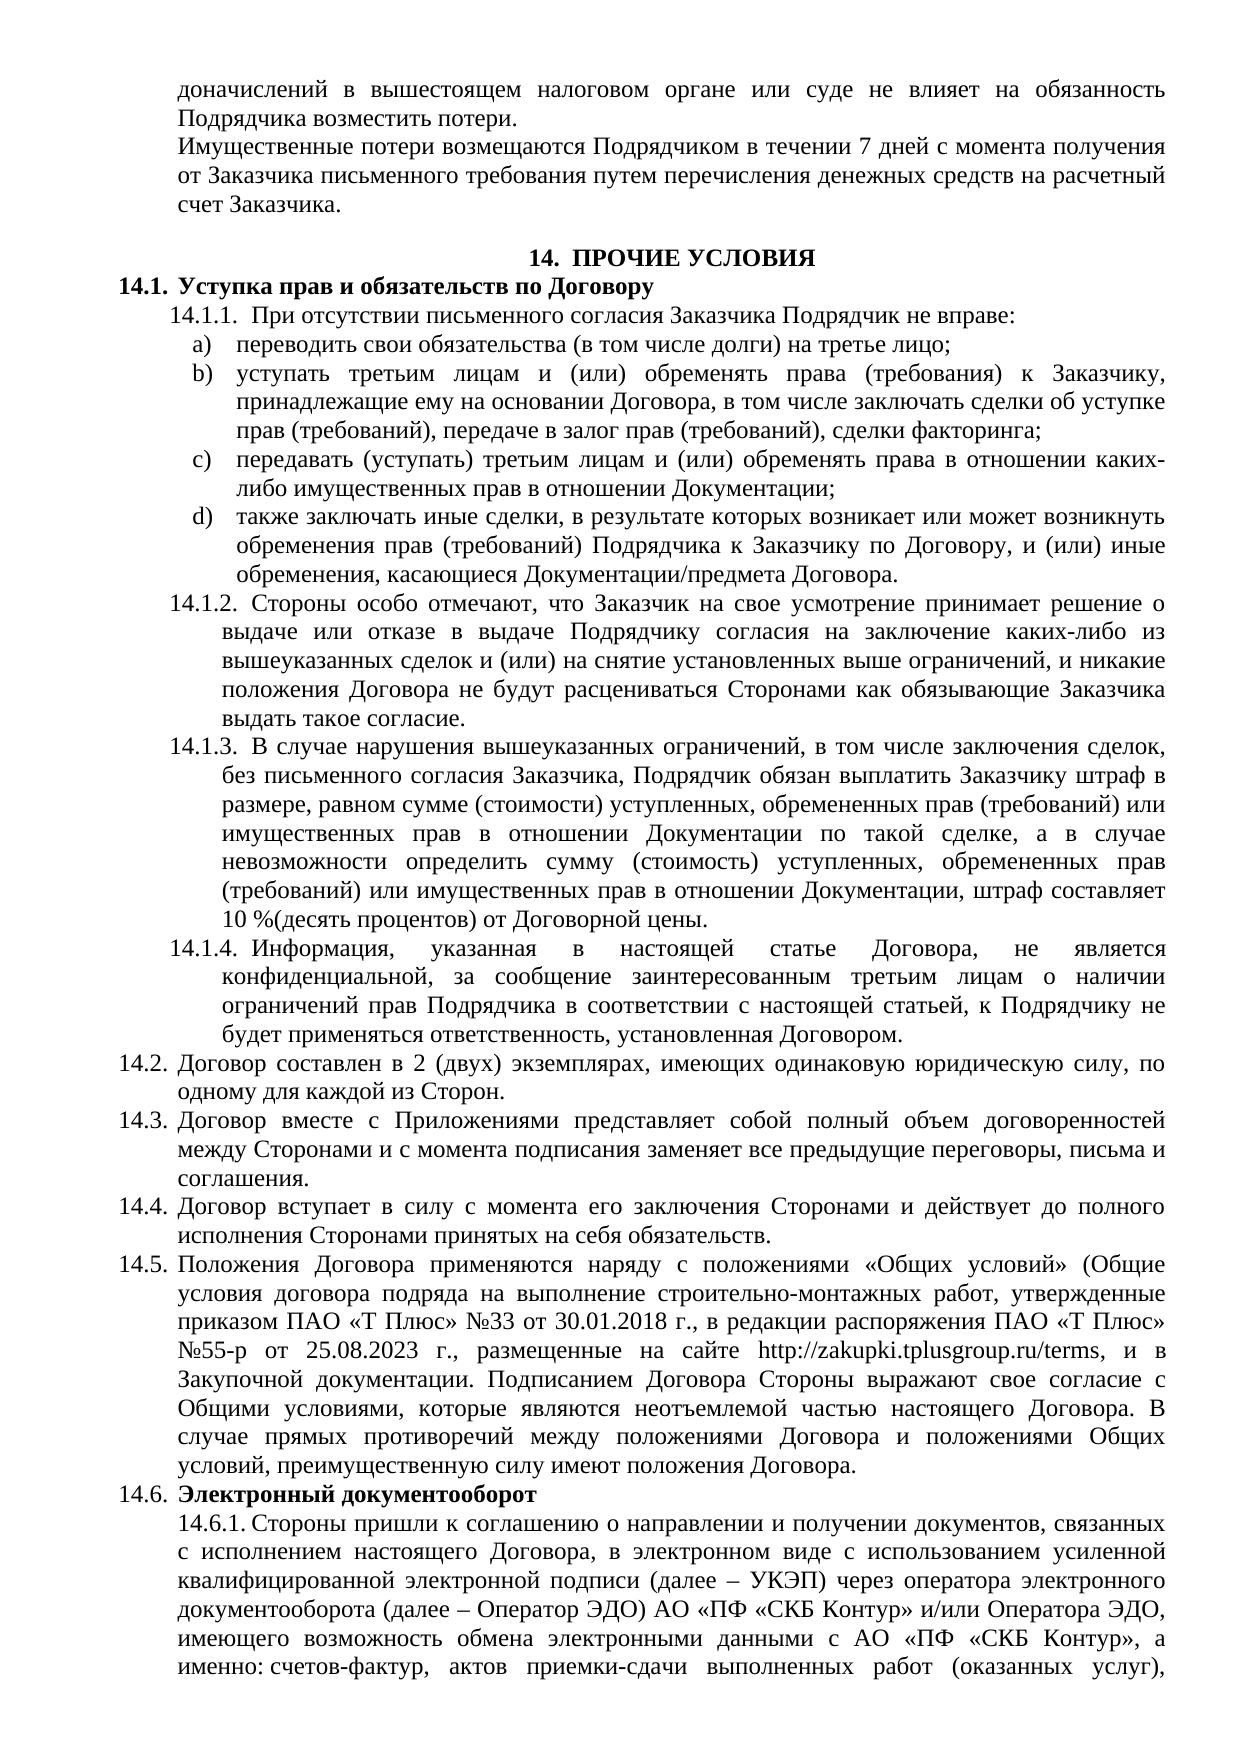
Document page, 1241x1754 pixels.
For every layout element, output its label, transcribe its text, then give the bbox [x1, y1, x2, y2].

list передавать (уступать) третьим лицам и (или) обременять права в отношении каких-либо имущественных прав в отношении Документации; [192, 444, 1167, 501]
list уступать третьим лицам и (или) обременять права (требования) к Заказчику, принадлежащие ему на основании Договора, в том числе заключать сделки об уступке прав (требований), передаче в залог прав (требований), сделки факторинга; [192, 358, 1167, 444]
subtitle ПРОЧИЕ УСЛОВИЯ [177, 243, 1167, 271]
list Имущественные потери возмещаются Подрядчиком в течении 7 дней с момента получения от Заказчика письменного требования путем перечисления денежных средств на расчетный счет Заказчика. [177, 131, 1167, 218]
list Договор вступает в силу с момента его заключения Сторонами и действует до полного исполнения Сторонами принятых на себя обязательств. [118, 1191, 1167, 1249]
list Договор вместе с Приложениями представляет собой полный объем договоренностей между Сторонами и с момента подписания заменяет все предыдущие переговоры, письма и соглашения. [118, 1105, 1167, 1191]
list Уступка прав и обязательств по Договору [118, 271, 1167, 300]
list Договор составлен в 2 (двух) экземплярах, имеющих одинаковую юридическую силу, по одному для каждой из Сторон. [118, 1048, 1167, 1105]
list Информация, указанная в настоящей статье Договора, не является конфиденциальной, за сообщение заинтересованным третьим лицам о наличии ограничений прав Подрядчика в соответствии с настоящей статьей, к Подрядчику не будет применяться ответственность, установленная Договором. [169, 933, 1167, 1048]
list Электронный документооборот [118, 1479, 1167, 1508]
list В случае нарушения вышеуказанных ограничений, в том числе заключения сделок, без письменного согласия Заказчика, Подрядчик обязан выплатить Заказчику штраф в размере, равном сумме (стоимости) уступленных, обремененных прав (требований) или имущественных прав в отношении Документации по такой сделке, а в случае невозможности определить сумму (стоимость) уступленных, обремененных прав (требований) или имущественных прав в отношении Документации, штраф составляет 10 %(десять процентов) от Договорной цены. [169, 731, 1167, 933]
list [177, 1508, 1167, 1680]
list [118, 74, 1167, 131]
list переводить свои обязательства (в том числе долги) на третье лицо; [192, 329, 1167, 358]
list Стороны особо отмечают, что Заказчик на свое усмотрение принимает решение о выдаче или отказе в выдаче Подрядчику согласия на заключение каких-либо из вышеуказанных сделок и (или) на снятие установленных выше ограничений, и никакие положения Договора не будут расцениваться Сторонами как обязывающие Заказчика выдать такое согласие. [169, 588, 1167, 731]
list Положения Договора применяются наряду с положениями «Общих условий» (Общие условия договора подряда на выполнение строительно-монтажных работ, утвержденные приказом ПАО «Т Плюс» №33 от 30.01.2018 г., в редакции распоряжения ПАО «Т Плюс» №55-р от 25.08.2023 г., размещенные на сайте http://zakupki.tplusgroup.ru/terms, и в Закупочной документации. Подписанием Договора Стороны выражают свое согласие с Общими условиями, которые являются неотъемлемой частью настоящего Договора. В случае прямых противоречий между положениями Договора и положениями Общих условий, преимущественную силу имеют положения Договора. [118, 1249, 1167, 1479]
list также заключать иные сделки, в результате которых возникает или может возникнуть обременения прав (требований) Подрядчика к Заказчику по Договору, и (или) иные обременения, касающиеся Документации/предмета Договора. [192, 501, 1167, 588]
list При отсутствии письменного согласия Заказчика Подрядчик не вправе: [169, 300, 1167, 329]
